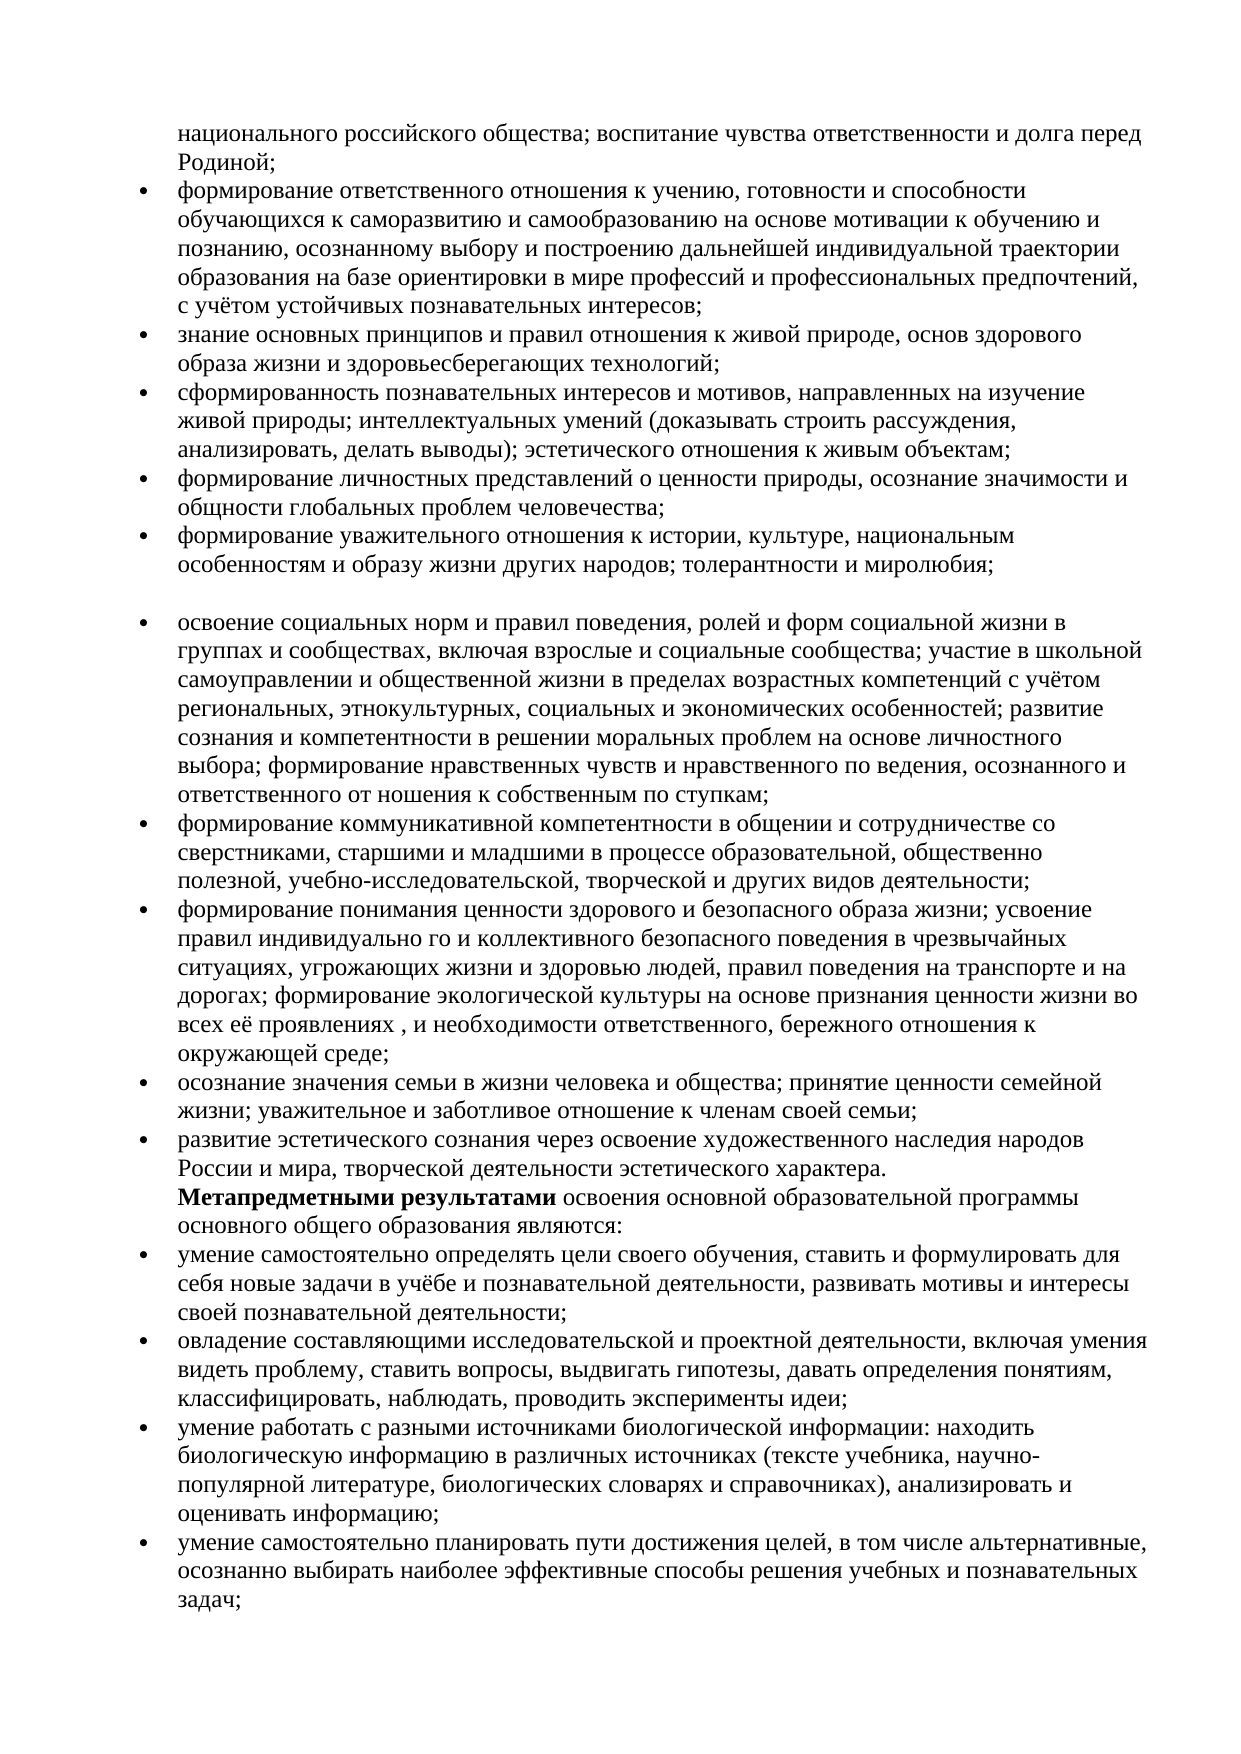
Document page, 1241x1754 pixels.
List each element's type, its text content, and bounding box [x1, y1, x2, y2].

list умение самостоятельно определять цели своего обучения, ставить и формулировать для себя новые задачи в учёбе и познавательной деятельности, развивать мотивы и интересы своей познавательной деятельности; [140, 1239, 1152, 1326]
list формирование ответственного отношения к учению, готовности и способности обучающихся к саморазвитию и самообразованию на основе мотивации к обучению и познанию, осознанному выбору и построению дальнейшей индивидуальной траектории образования на базе ориентировки в мире профессий и профессиональных предпочтений, с учётом устойчивых познавательных интересов; [140, 176, 1152, 319]
list сформированность познавательных интересов и мотивов, направленных на изучение живой природы; интеллектуальных умений (доказывать строить рассуждения, анализировать, делать выводы); эстетического отношения к живым объектам; [140, 377, 1152, 463]
list осознание значения семьи в жизни человека и общества; принятие ценности семейной жизни; уважительное и заботливое отношение к членам своей семьи; [140, 1067, 1152, 1124]
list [140, 118, 1152, 176]
list формирование понимания ценности здорового и безопасного образа жизни; усвоение правил индивидуально го и коллективного безопасного поведения в чрезвычайных ситуациях, угрожающих жизни и здоровью людей, правил поведения на транспорте и на дорогах; формирование экологической культуры на основе признания ценности жизни во всех её проявлениях , и необходимости ответственного, бережного отношения к окружающей среде; [140, 894, 1152, 1067]
list формирование коммуникативной компетентности в общении и сотрудничестве со сверстниками, старшими и младшими в процессе образовательной, общественно полезной, учебно-исследовательской, творческой и других видов деятельности; [140, 808, 1152, 894]
list освоение социальных норм и правил поведения, ролей и форм социальной жизни в группах и сообществах, включая взрослые и социальные сообщества; участие в школьной самоуправлении и общественной жизни в пределах возрастных компетенций с учётом региональных, этнокультурных, социальных и экономических особенностей; развитие сознания и компетентности в решении моральных проблем на основе личностного выбора; формирование нравственных чувств и нравственного по ведения, осознанного и ответственного от ношения к собственным по ступкам; [140, 607, 1152, 808]
list формирование уважительного отношения к истории, культуре, национальным особенностям и образу жизни других народов; толерантности и миролюбия; [140, 521, 1152, 578]
list умение самостоятельно планировать пути достижения целей, в том числе альтернативные, осознанно выбирать наиболее эффективные способы решения учебных и познавательных задач; [140, 1527, 1152, 1613]
text Метапредметными результатами освоения основной образовательной программы основного общего образования являются: [177, 1182, 1152, 1239]
list знание основных принципов и правил отношения к живой природе, основ здорового образа жизни и здоровьесберегающих технологий; [140, 319, 1152, 377]
list умение работать с разными источниками биологической информации: находить биологическую информацию в различных источниках (тексте учебника, научно-популярной литературе, биологических словарях и справочниках), анализировать и оценивать информацию; [140, 1412, 1152, 1527]
list овладение составляющими исследовательской и проектной деятельности, включая умения видеть проблему, ставить вопросы, выдвигать гипотезы, давать определения понятиям, классифицировать, наблюдать, проводить эксперименты идеи; [140, 1326, 1152, 1412]
list формирование личностных представлений о ценности природы, осознание значимости и общности глобальных проблем человечества; [140, 463, 1152, 521]
list развитие эстетического сознания через освоение художественного наследия народов России и мира, творческой деятельности эстетического характера. [140, 1124, 1152, 1182]
